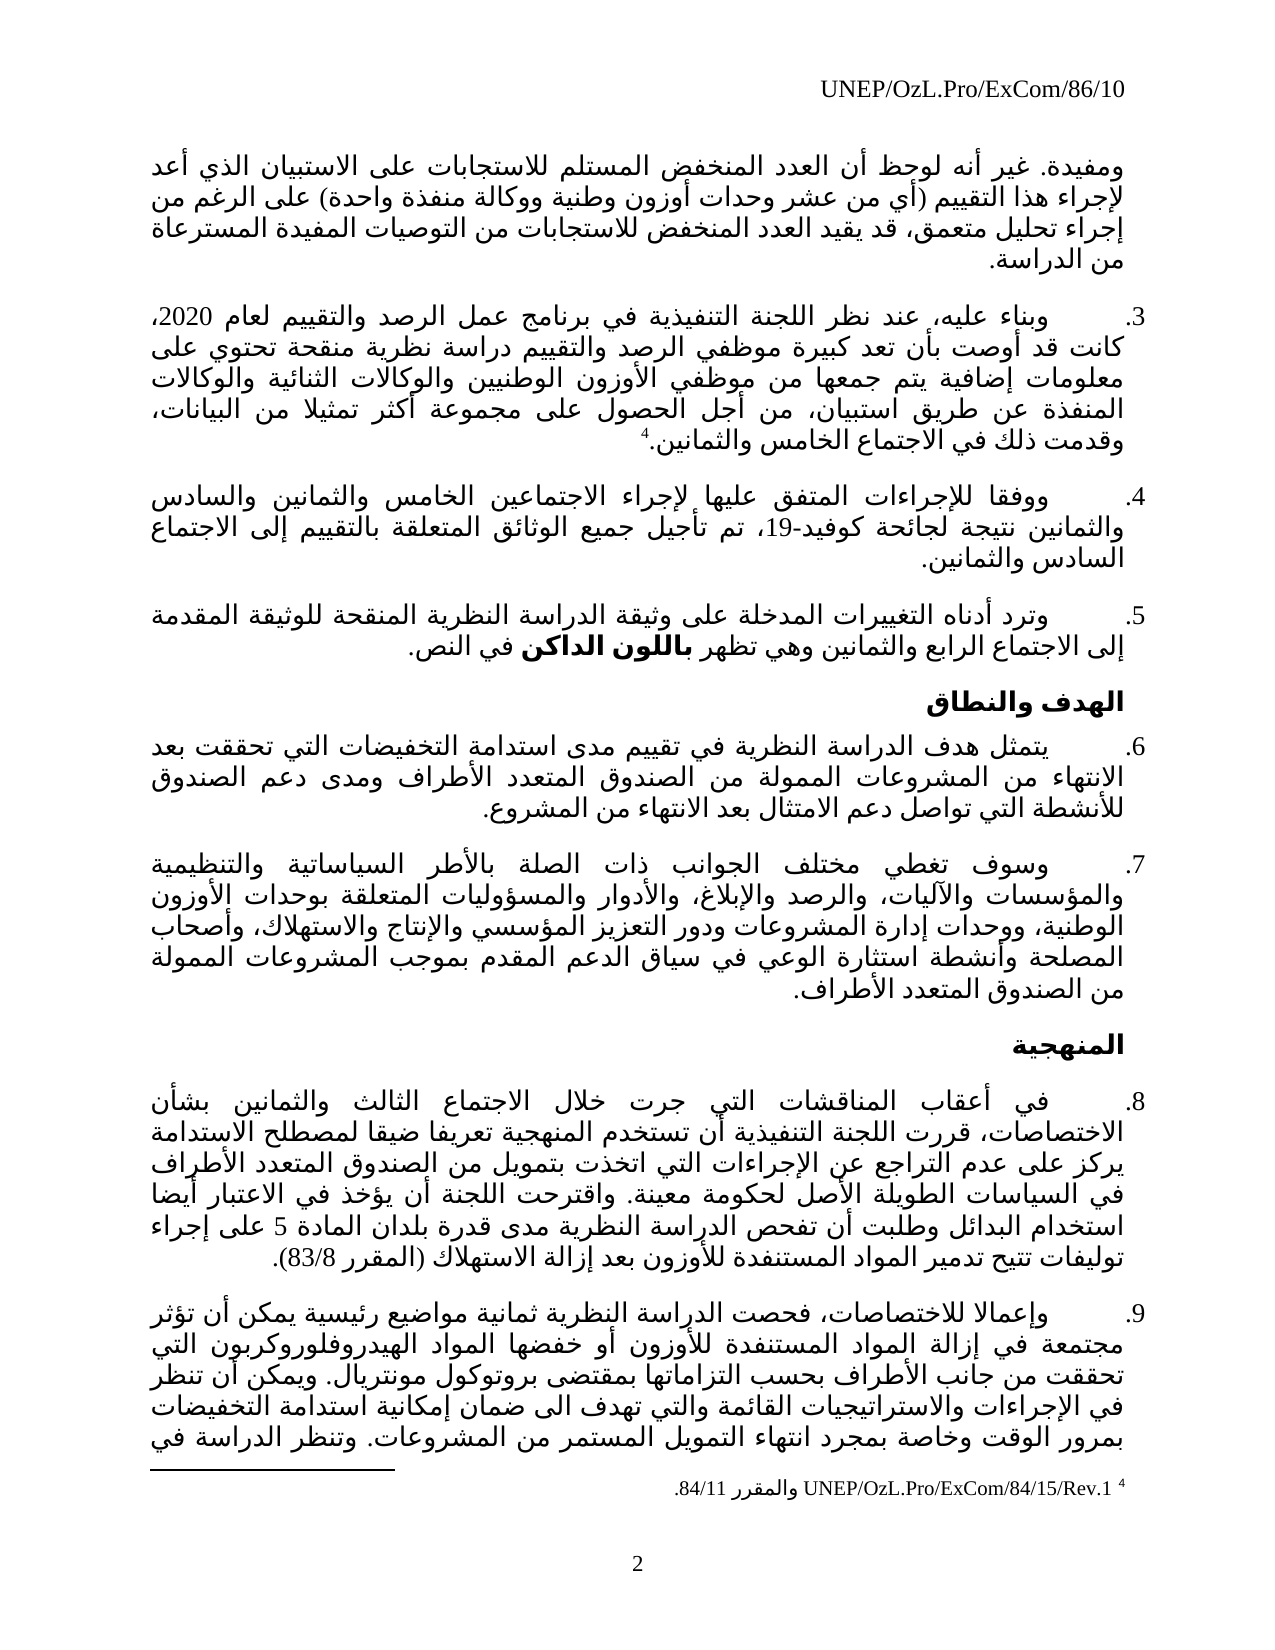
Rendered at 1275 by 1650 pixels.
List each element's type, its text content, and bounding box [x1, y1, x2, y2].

list وسوف تغطي مختلف الجوانب ذات الصلة بالأطر السياساتية والتنظيمية والمؤسسات والآليات، والرصد والإبلاغ، والأدوار والمسؤوليات المتعلقة بوحدات الأوزون الوطنية، ووحدات إدارة المشروعات ودور التعزيز المؤسسي والإنتاج والاستهلاك، وأصحاب المصلحة وأنشطة استثارة الوعي في سياق الدعم المقدم بموجب المشروعات الممولة من الصندوق المتعدد الأطراف. [150, 848, 1125, 1004]
text الهدف والنطاق [150, 686, 1125, 717]
list في أعقاب المناقشات التي جرت خلال الاجتماع الثالث والثمانين بشأن الاختصاصات، قررت اللجنة التنفيذية أن تستخدم المنهجية تعريفا ضيقا لمصطلح الاستدامة يركز على عدم التراجع عن الإجراءات التي اتخذت بتمويل من الصندوق المتعدد الأطراف في السياسات الطويلة الأصل لحكومة معينة. واقترحت اللجنة أن يؤخذ في الاعتبار أيضا استخدام البدائل وطلبت أن تفحص الدراسة النظرية مدى قدرة بلدان المادة 5 على إجراء توليفات تتيح تدمير المواد المستنفدة للأوزون بعد إزالة الاستهلاك (المقرر 83/8). [150, 1085, 1125, 1272]
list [150, 1297, 1125, 1453]
list يتمثل هدف الدراسة النظرية في تقييم مدى استدامة التخفيضات التي تحققت بعد الانتهاء من المشروعات الممولة من الصندوق المتعدد الأطراف ومدى دعم الصندوق للأنشطة التي تواصل دعم الامتثال بعد الانتهاء من المشروع. [150, 730, 1125, 823]
text المنهجية [150, 1029, 1125, 1060]
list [150, 150, 1125, 274]
list ووفقا للإجراءات المتفق عليها لإجراء الاجتماعين الخامس والثمانين والسادس والثمانين نتيجة لجائحة كوفيد-19، تم تأجيل جميع الوثائق المتعلقة بالتقييم إلى الاجتماع السادس والثمانين. [150, 480, 1125, 574]
list وبناء عليه، عند نظر اللجنة التنفيذية في برنامج عمل الرصد والتقييم لعام 2020، كانت قد أوصت بأن تعد كبيرة موظفي الرصد والتقييم دراسة نظرية منقحة تحتوي على معلومات إضافية يتم جمعها من موظفي الأوزون الوطنيين والوكالات الثنائية والوكالات المنفذة عن طريق استبيان، من أجل الحصول على مجموعة أكثر تمثيلا من البيانات، وقدمت ذلك في الاجتماع الخامس والثمانين. [150, 299, 1125, 455]
list وترد أدناه التغييرات المدخلة على وثيقة الدراسة النظرية المنقحة للوثيقة المقدمة إلى الاجتماع الرابع والثمانين وهي تظهر باللون الداكن في النص. [150, 599, 1125, 661]
